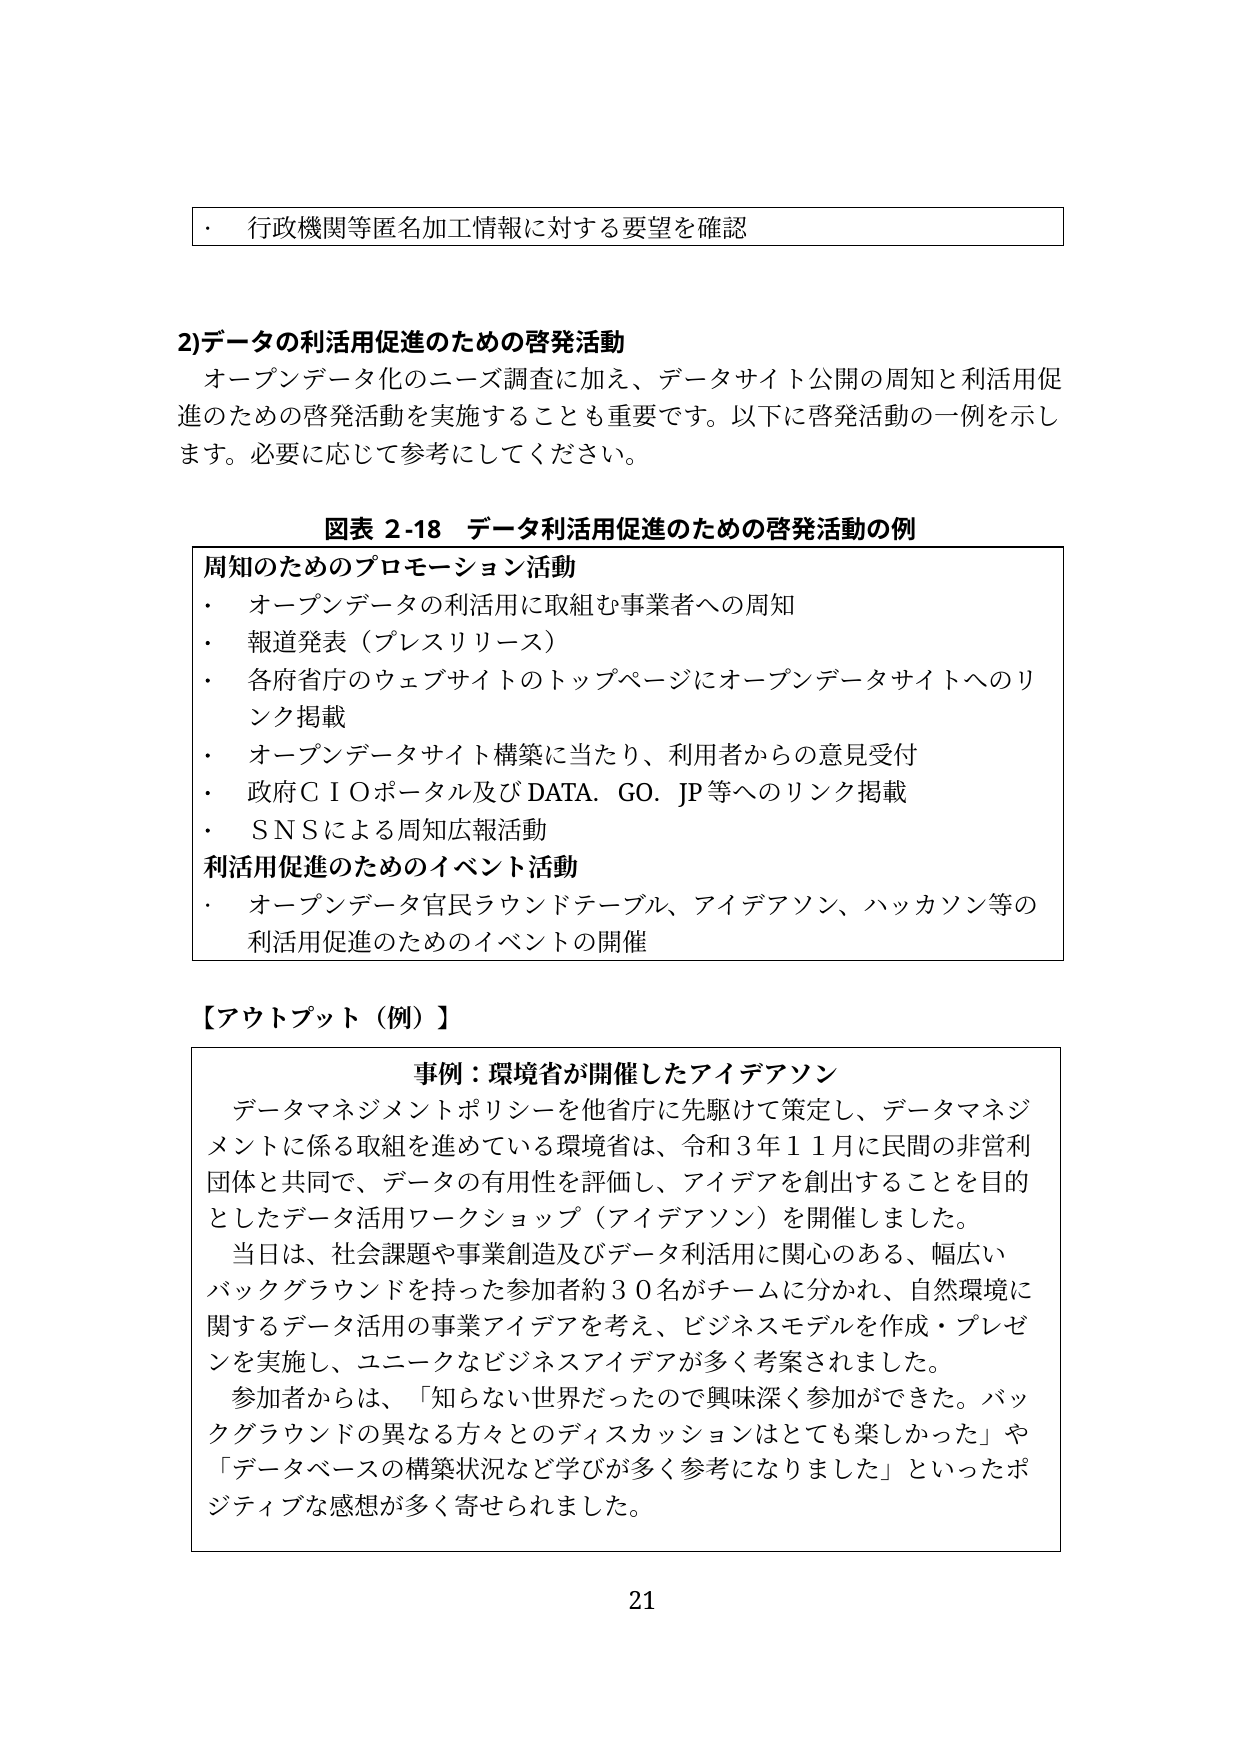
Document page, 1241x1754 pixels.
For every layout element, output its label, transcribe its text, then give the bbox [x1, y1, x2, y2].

text 【アウトプット（例）】 [177, 998, 1063, 1036]
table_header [193, 208, 1063, 245]
subtitle データの利活用促進のための啓発活動 [177, 321, 1063, 359]
text オープンデータ化のニーズ調査に加え、データサイト公開の周知と利活用促進のための啓発活動を実施することも重要です。以下に啓発活動の一例を示します。必要に応じて参考にしてください。 [177, 359, 1063, 471]
table_header 周知のためのプロモーション活動 オープンデータの利活用に取組む事業者への周知 報道発表（プレスリリース） 各府省庁のウェブサイトのトップページにオープンデータサイトへのリンク掲載 オープンデータサイト構築に当たり、利用者からの意見受付 政府ＣＩＯポータル及びDATA．GO．JP等へのリンク掲載 ＳＮＳによる周知広報活動 利活用促進のためのイベント活動 オープンデータ官民ラウンドテーブル、アイデアソン、ハッカソン等の利活用促進のためのイベントの開催 [193, 548, 1063, 960]
